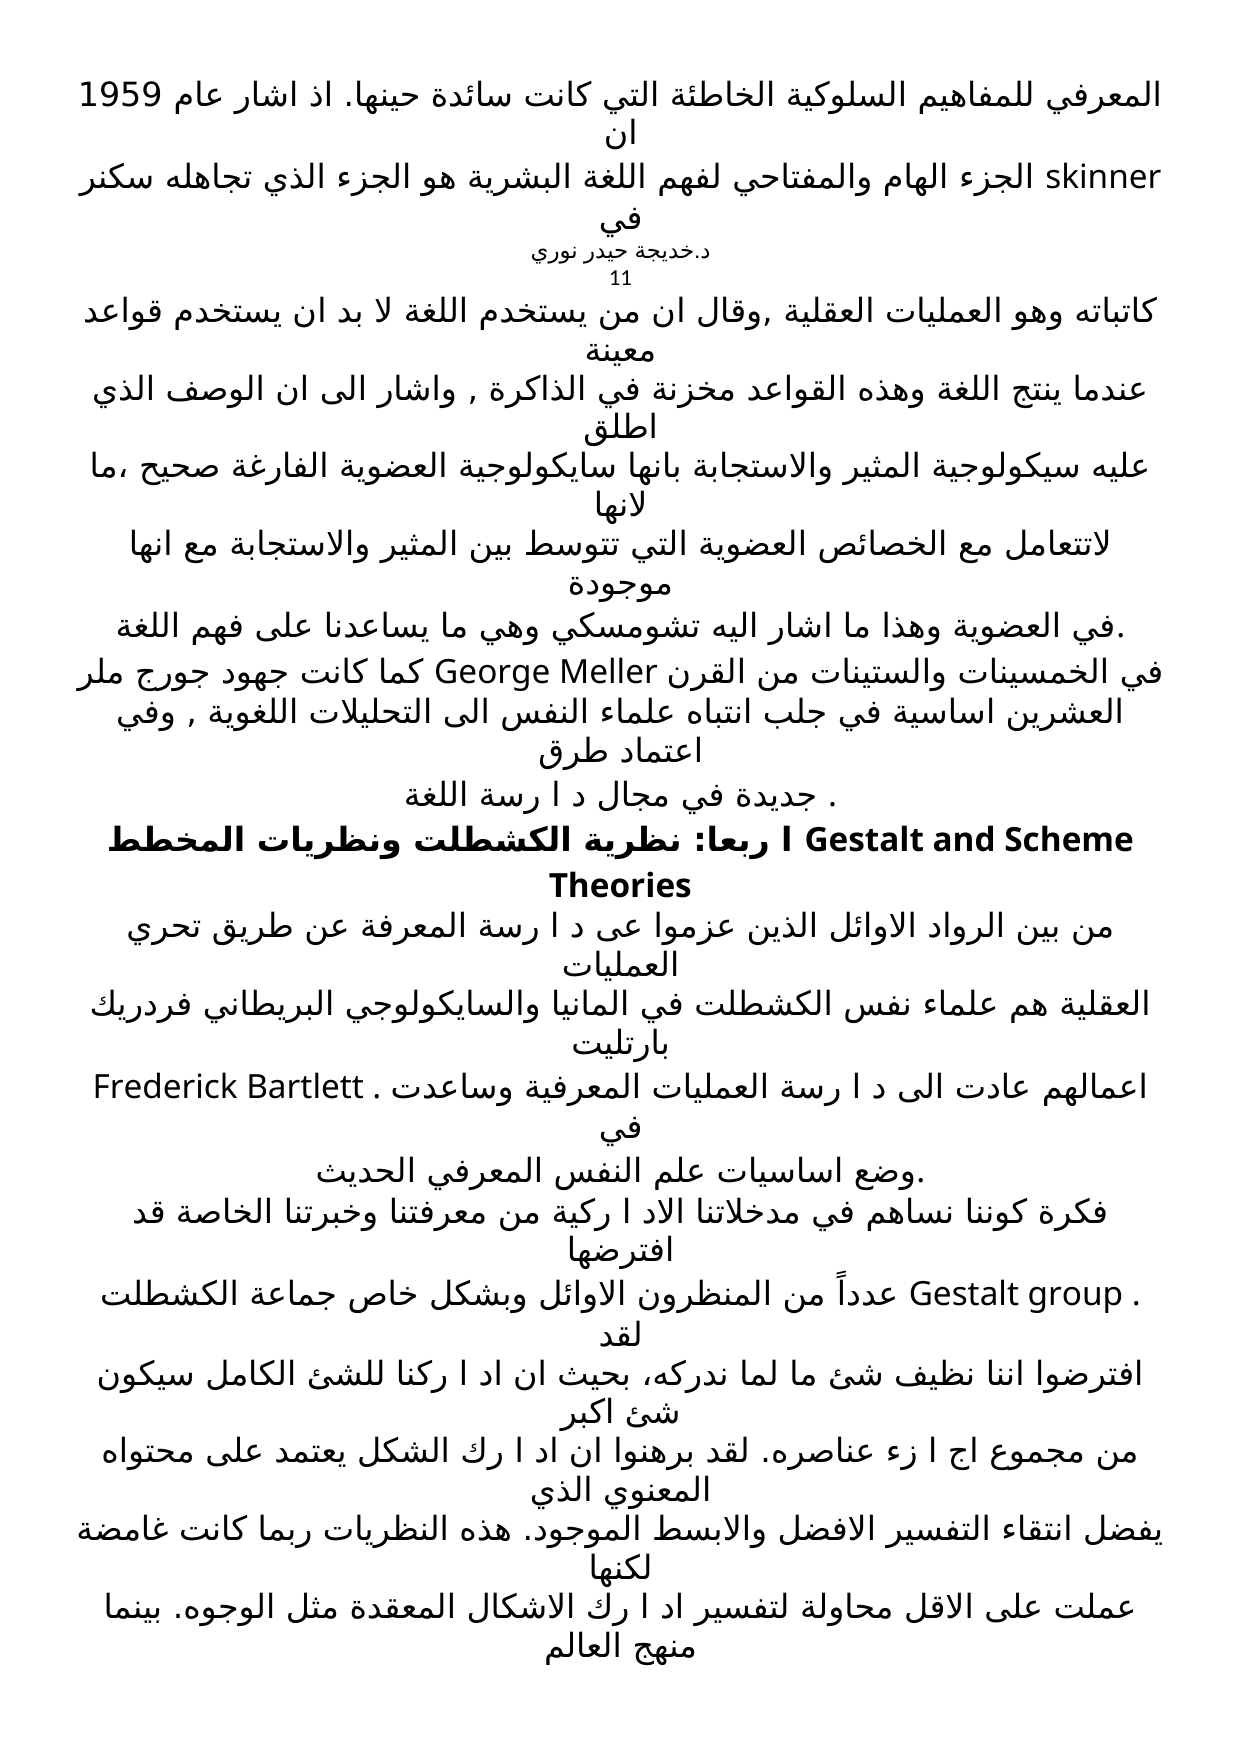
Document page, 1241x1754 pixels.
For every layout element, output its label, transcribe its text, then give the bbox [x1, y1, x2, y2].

text جديدة في مجال د ا رسة اللغة . [75, 771, 1165, 816]
text عملت على الاقل محاولة لتفسير اد ا رك الاشكال المعقدة مثل الوجوه. بينما منهج العالم [75, 1587, 1165, 1665]
text وضع اساسيات علم النفس المعرفي الحديث. [75, 1147, 1165, 1192]
text Frederick Bartlett . اعمالهم عادت الى د ا رسة العمليات المعرفية وساعدت في [75, 1062, 1165, 1147]
text ا ربعا: نظرية الكشطلت ونظريات المخطط Gestalt and Scheme Theories [75, 816, 1165, 907]
text فكرة كوننا نساهم في مدخلاتنا الاد ا ركية من معرفتنا وخبرتنا الخاصة قد افترضها [75, 1192, 1165, 1270]
text افترضوا اننا نظيف شئ ما لما ندركه، بحيث ان اد ا ركنا للشئ الكامل سيكون شئ اكبر [75, 1354, 1165, 1432]
text عدداً من المنظرون الاوائل وبشكل خاص جماعة الكشطلت Gestalt group . لقد [75, 1270, 1165, 1354]
text كما كانت جهود جورج ملر George Meller في الخمسينات والستينات من القرن [75, 648, 1165, 693]
text في العضوية وهذا ما اشار اليه تشومسكي وهي ما يساعدنا على فهم اللغة. [75, 602, 1165, 648]
text د.خديجة حيدر نوري [75, 237, 1165, 263]
text يفضل انتقاء التفسير الافضل والابسط الموجود. هذه النظريات ربما كانت غامضة لكنها [75, 1509, 1165, 1587]
text من مجموع اج ا زء عناصره. لقد برهنوا ان اد ا رك الشكل يعتمد على محتواه المعنوي الذي [75, 1432, 1165, 1509]
text كاتباته وهو العمليات العقلية ,وقال ان من يستخدم اللغة لا بد ان يستخدم قواعد معينة [75, 291, 1165, 369]
text الجزء الهام والمفتاحي لفهم اللغة البشرية هو الجزء الذي تجاهله سكنر skinner في [75, 153, 1165, 237]
text 11 [75, 263, 1165, 291]
text من بين الرواد الاوائل الذين عزموا عى د ا رسة المعرفة عن طريق تحري العمليات [75, 907, 1165, 985]
text عليه سيكولوجية المثير والاستجابة بانها سايكولوجية العضوية الفارغة صحيح ،ما لانها [75, 447, 1165, 524]
text عندما ينتج اللغة وهذه القواعد مخزنة في الذاكرة , واشار الى ان الوصف الذي اطلق [75, 369, 1165, 447]
text لاتتعامل مع الخصائص العضوية التي تتوسط بين المثير والاستجابة مع انها موجودة [75, 524, 1165, 602]
text العقلية هم علماء نفس الكشطلت في المانيا والسايكولوجي البريطاني فردريك بارتليت [75, 985, 1165, 1062]
text العشرين اساسية في جلب انتباه علماء النفس الى التحليلات اللغوية , وفي اعتماد طرق [75, 693, 1165, 771]
text المعرفي للمفاهيم السلوكية الخاطئة التي كانت سائدة حينها. اذ اشار عام 1959 ان [75, 75, 1165, 153]
